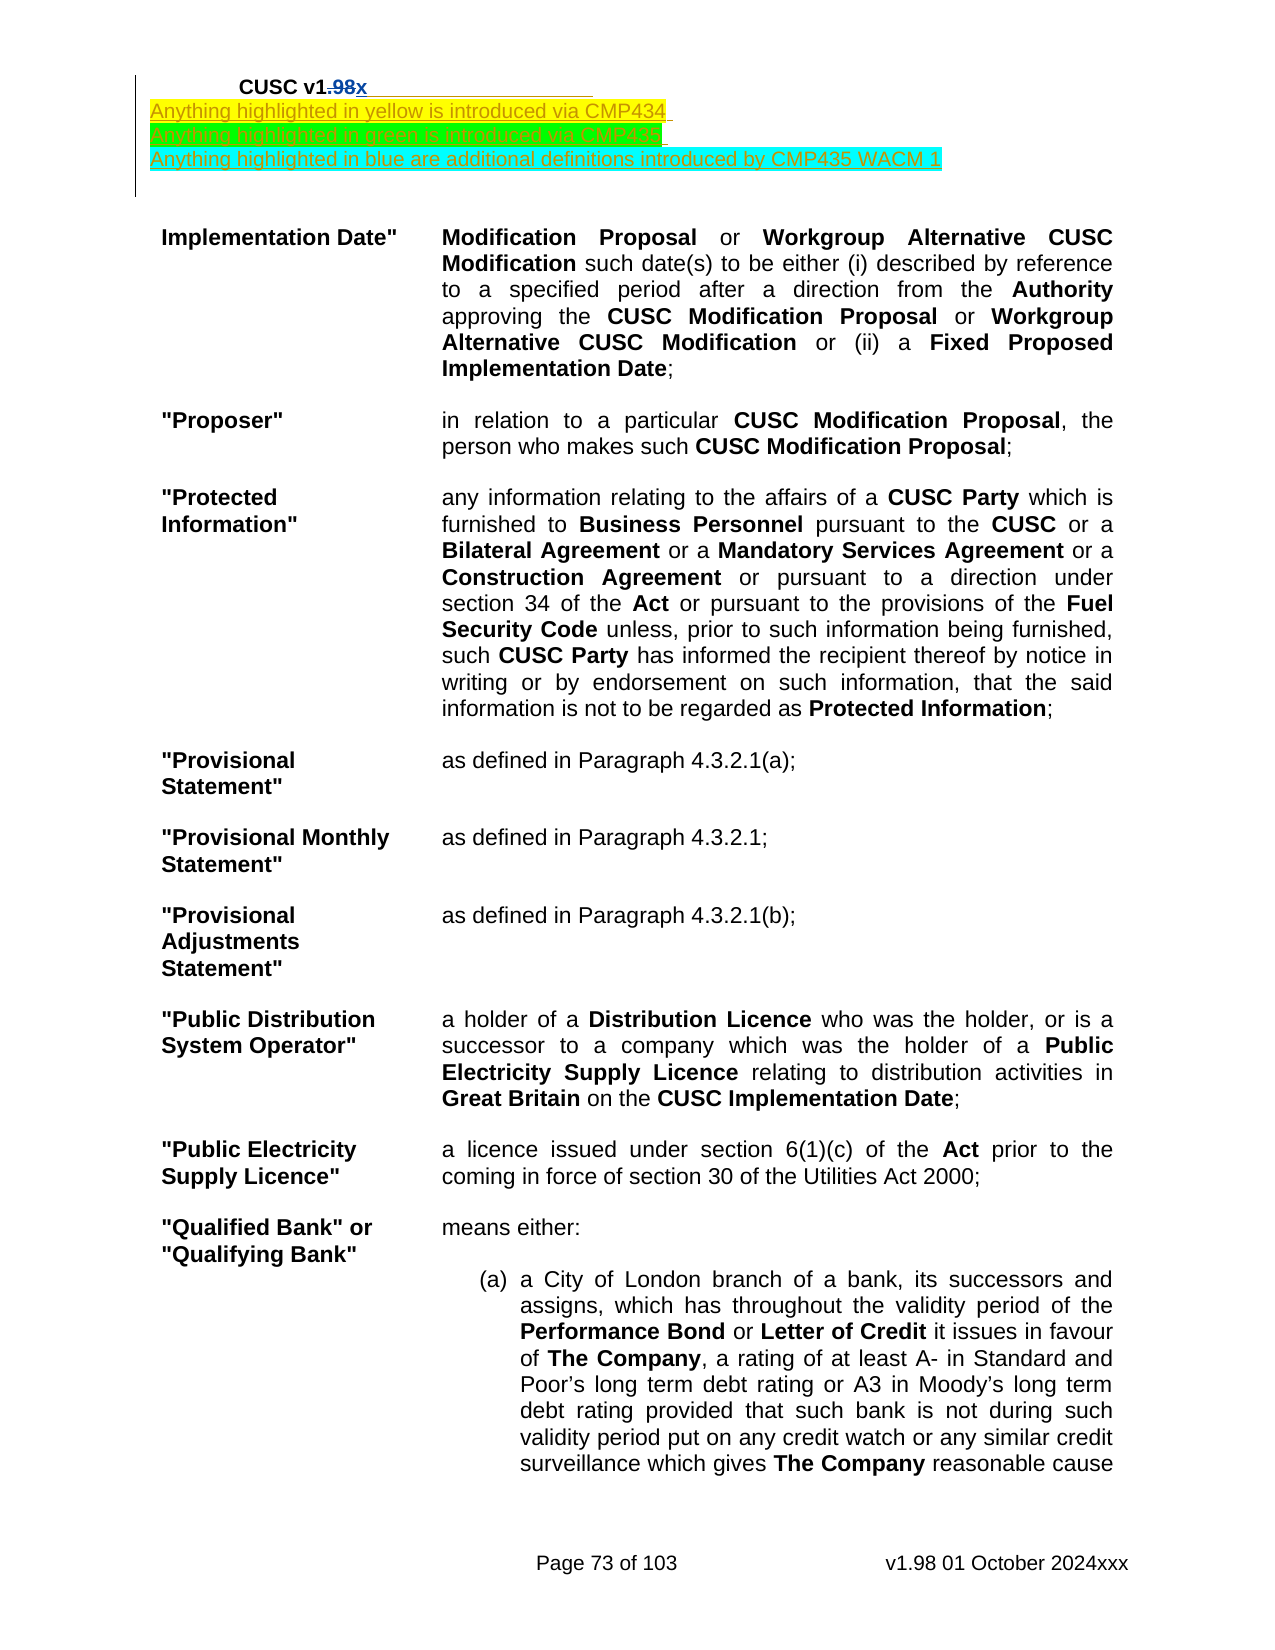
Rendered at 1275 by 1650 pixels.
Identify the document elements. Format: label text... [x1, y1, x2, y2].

table_cell in relation to a particular CUSC Modification Proposal, the person who makes such CUSC Modification Proposal; [431, 407, 1124, 484]
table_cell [431, 224, 1124, 407]
table_cell "Protected Information" [150, 484, 431, 747]
table_cell "Public Distribution System Operator" [150, 1006, 431, 1136]
table_cell "Provisional Statement" [150, 747, 431, 824]
table_cell as defined in Paragraph 4.3.2.1(b); [431, 902, 1124, 1006]
table_cell "Provisional Monthly Statement" [150, 824, 431, 902]
table_cell "Proposer" [150, 407, 431, 484]
table_cell a licence issued under section 6(1)(c) of the Act prior to the coming in force of section 30 of the Utilities Act 2000; [431, 1136, 1124, 1214]
table_cell a holder of a Distribution Licence who was the holder, or is a successor to a company which was the holder of a Public Electricity Supply Licence relating to distribution activities in Great Britain on the CUSC Implementation Date; [431, 1006, 1124, 1136]
table_cell as defined in Paragraph 4.3.2.1(a); [431, 747, 1124, 824]
table_cell "Provisional Adjustments Statement" [150, 902, 431, 1006]
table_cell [150, 1214, 431, 1476]
table_cell "Public Electricity Supply Licence" [150, 1136, 431, 1214]
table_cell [150, 224, 431, 407]
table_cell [431, 1214, 1124, 1476]
table_cell any information relating to the affairs of a CUSC Party which is furnished to Business Personnel pursuant to the CUSC or a Bilateral Agreement or a Mandatory Services Agreement or a Construction Agreement or pursuant to a direction under section 34 of the Act or pursuant to the provisions of the Fuel Security Code unless, prior to such information being furnished, such CUSC Party has informed the recipient thereof by notice in writing or by endorsement on such information, that the said information is not to be regarded as Protected Information; [431, 484, 1124, 747]
table_cell as defined in Paragraph 4.3.2.1; [431, 824, 1124, 902]
